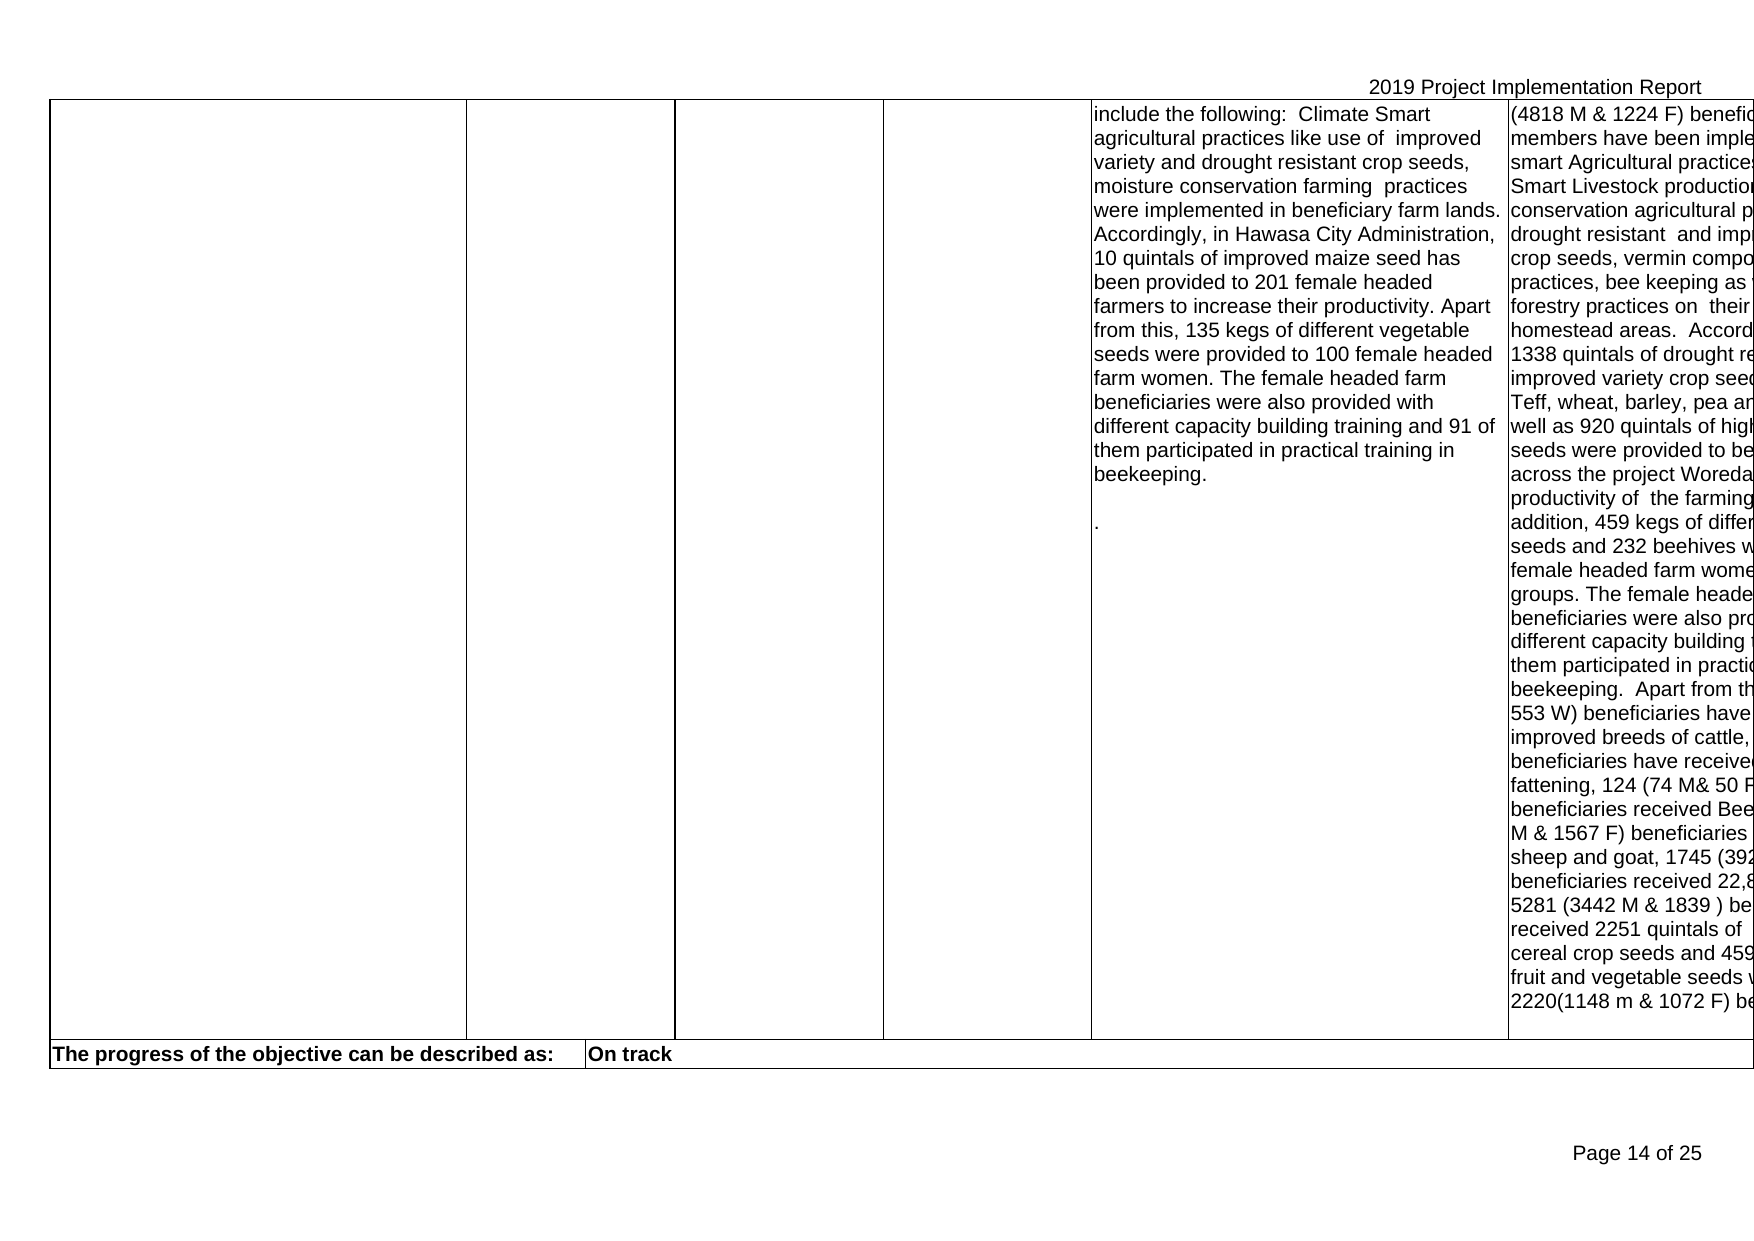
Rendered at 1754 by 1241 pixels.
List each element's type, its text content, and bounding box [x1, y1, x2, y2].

table_cell On track [586, 1040, 1753, 1068]
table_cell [676, 100, 883, 1039]
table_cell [1509, 100, 1753, 1039]
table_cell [467, 100, 674, 1039]
table_cell The progress of the objective can be described as: [51, 1040, 585, 1068]
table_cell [884, 100, 1091, 1039]
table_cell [1092, 100, 1508, 1039]
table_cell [51, 100, 466, 1039]
